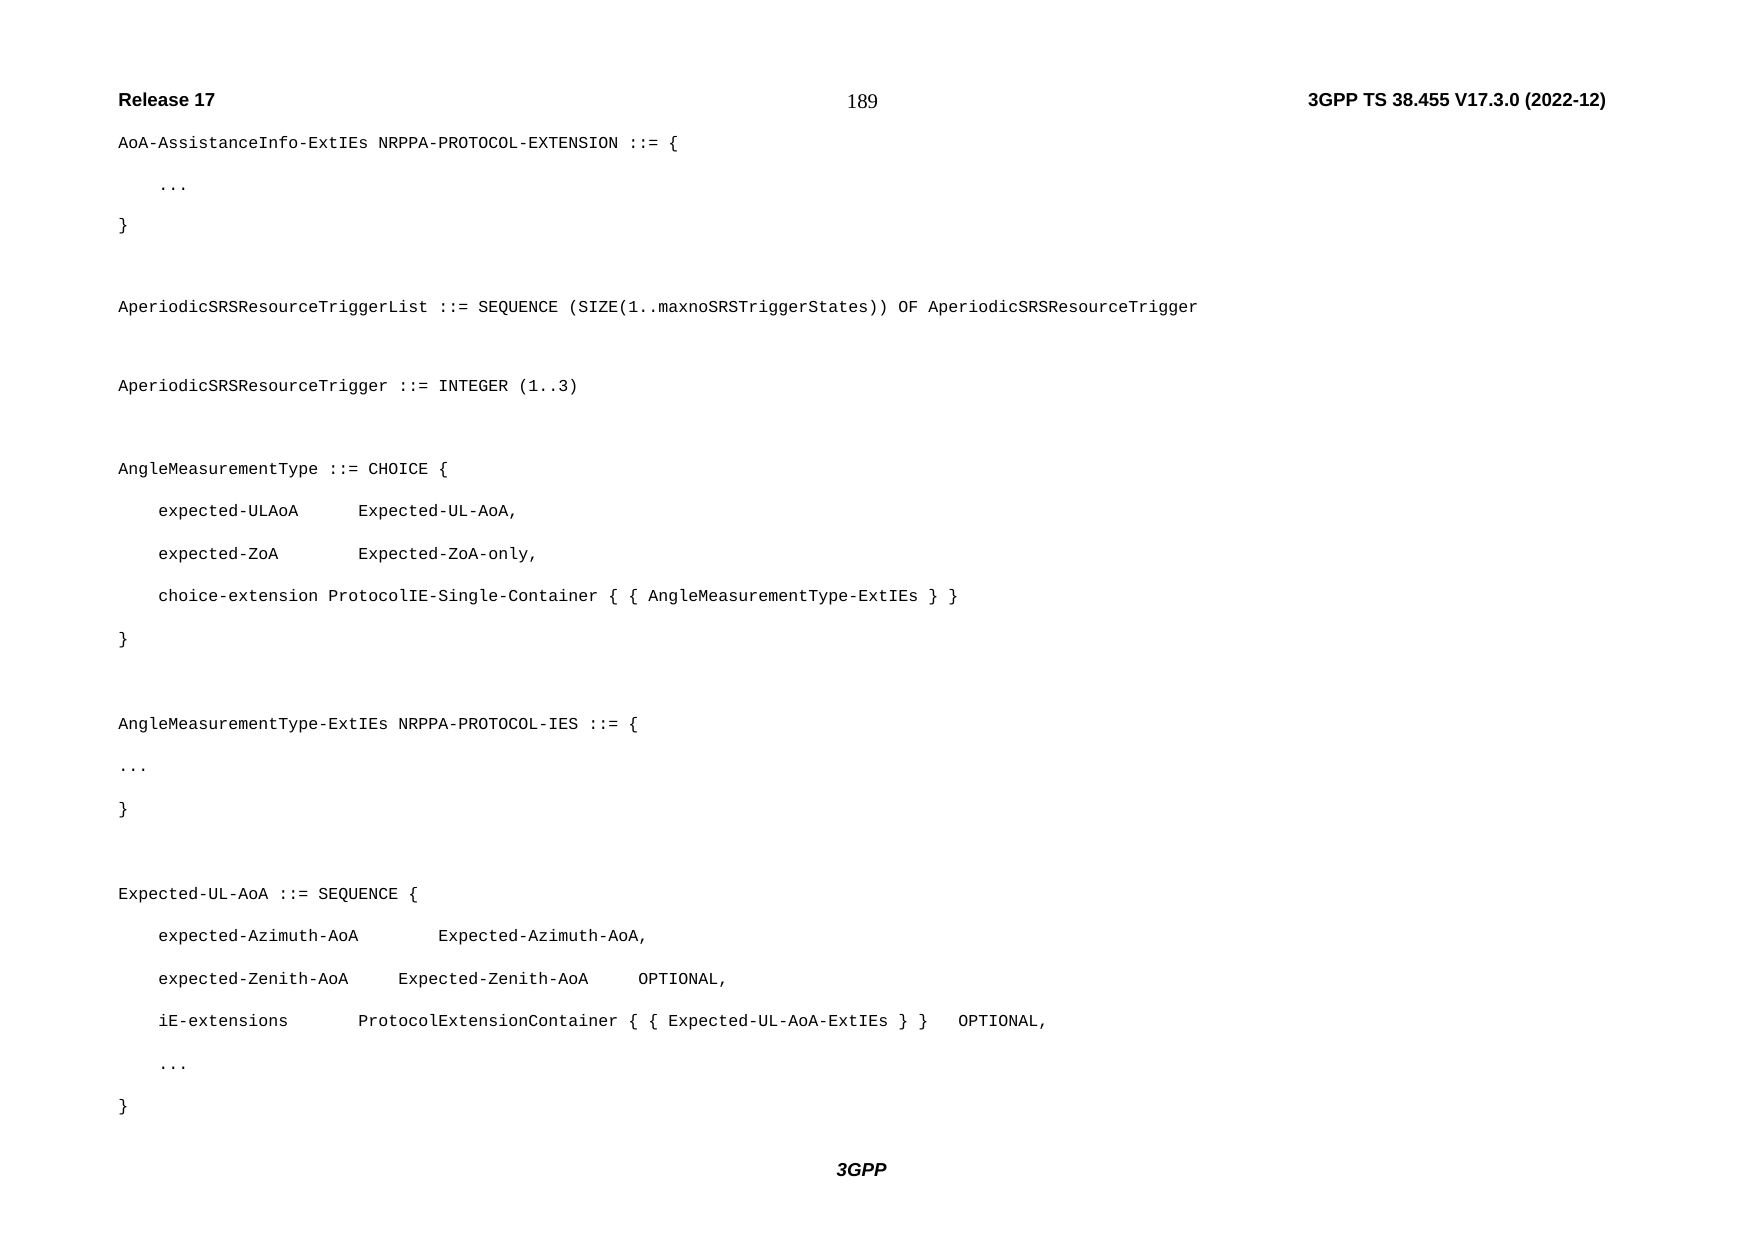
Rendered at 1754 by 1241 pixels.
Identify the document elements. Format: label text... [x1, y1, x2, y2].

text expected-ZoA Expected-ZoA-only, [118, 545, 1606, 564]
text AoA-AssistanceInfo-ExtIEs NRPPA-PROTOCOL-EXTENSION ::= { [118, 134, 1606, 153]
text iE-extensions ProtocolExtensionContainer { { Expected-UL-AoA-ExtIEs } } OPTIONAL, [118, 1013, 1606, 1032]
text ... [118, 758, 1606, 777]
text expected-ULAoA Expected-UL-AoA, [118, 503, 1606, 522]
text AperiodicSRSResourceTrigger ::= INTEGER (1..3) [118, 378, 1606, 397]
text expected-Azimuth-AoA Expected-Azimuth-AoA, [118, 928, 1606, 947]
text ... [118, 177, 1606, 196]
text } [118, 630, 1606, 649]
text } [118, 216, 1606, 235]
text choice-extension ProtocolIE-Single-Container { { AngleMeasurementType-ExtIEs } } [118, 588, 1606, 607]
text } [118, 800, 1606, 819]
text expected-Zenith-AoA Expected-Zenith-AoA OPTIONAL, [118, 970, 1606, 989]
text ... [118, 1055, 1606, 1074]
text } [118, 1098, 1606, 1117]
text AperiodicSRSResourceTriggerList ::= SEQUENCE (SIZE(1..maxnoSRSTriggerStates)) OF AperiodicSRSResourceTrigger [118, 299, 1606, 317]
text AngleMeasurementType ::= CHOICE { [118, 460, 1606, 479]
text AngleMeasurementType-ExtIEs NRPPA-PROTOCOL-IES ::= { [118, 715, 1606, 734]
text Expected-UL-AoA ::= SEQUENCE { [118, 885, 1606, 904]
